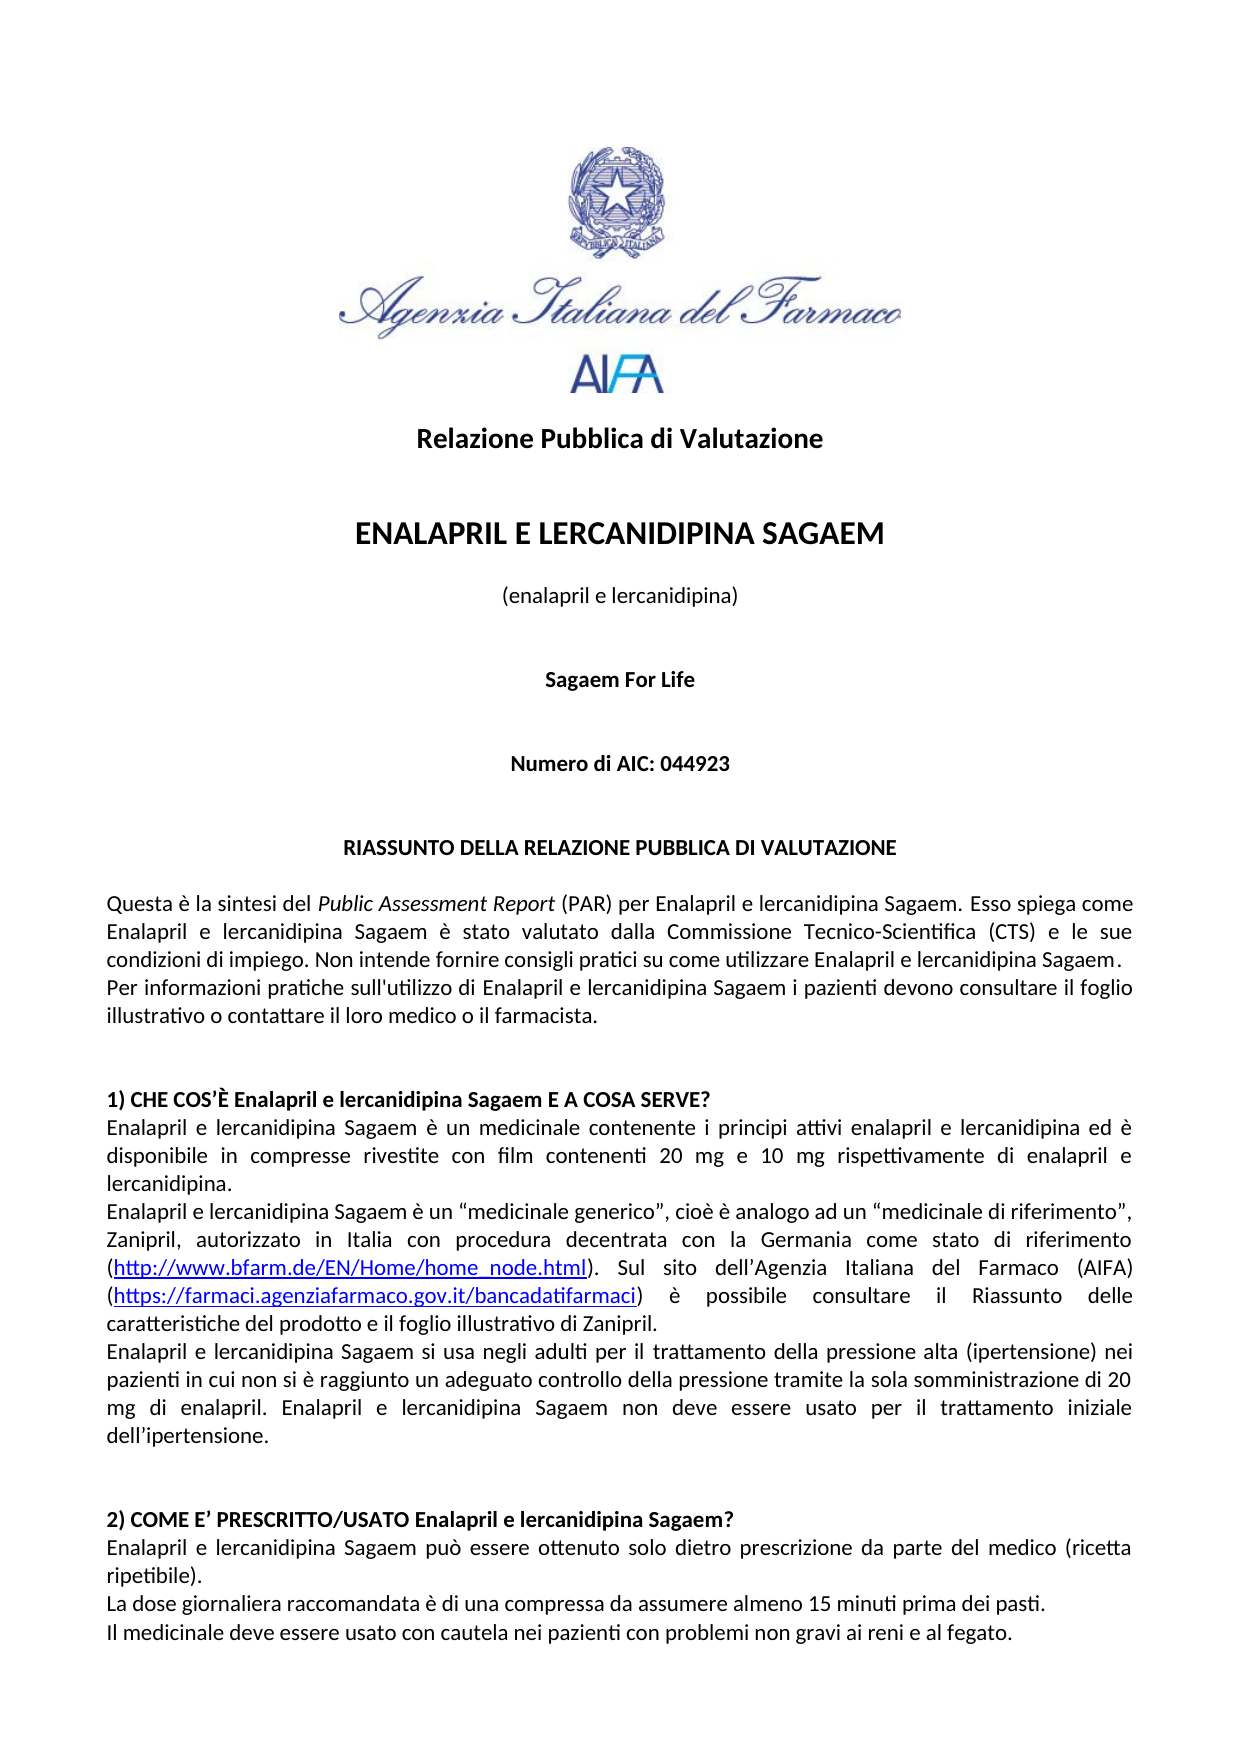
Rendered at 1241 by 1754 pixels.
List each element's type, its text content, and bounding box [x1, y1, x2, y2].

text La dose giornaliera raccomandata è di una compressa da assumere almeno 15 minuti prima dei pasti. [106, 1589, 1134, 1618]
text ENALAPRIL E LERCANIDIPINA SAGAEM [106, 512, 1134, 553]
text Sagaem For Life [106, 665, 1134, 693]
text Enalapril e lercanidipina Sagaem è un “medicinale generico”, cioè è analogo ad un “medicinale di riferimento”, Zanipril, autorizzato in Italia con procedura decentrata con la Germania come stato di riferimento (http://www.bfarm.de/EN/Home/home_node.html). Sul sito dell’Agenzia Italiana del Farmaco (AIFA) (https://farmaci.agenziafarmaco.gov.it/bancadatifarmaci) è possibile consultare il Riassunto delle caratteristiche del prodotto e il foglio illustrativo di Zanipril. [106, 1197, 1134, 1337]
text (enalapril e lercanidipina) [106, 581, 1134, 609]
text Enalapril e lercanidipina Sagaem è un medicinale contenente i principi attivi enalapril e lercanidipina ed è disponibile in compresse rivestite con film contenenti 20 mg e 10 mg rispettivamente di enalapril e lercanidipina. [106, 1113, 1134, 1197]
text Per informazioni pratiche sull'utilizzo di Enalapril e lercanidipina Sagaem i pazienti devono consultare il foglio illustrativo o contattare il loro medico o il farmacista. [106, 973, 1134, 1029]
text Relazione Pubblica di Valutazione [106, 420, 1134, 456]
text Il medicinale deve essere usato con cautela nei pazienti con problemi non gravi ai reni e al fegato. [106, 1618, 1134, 1646]
text RIASSUNTO DELLA RELAZIONE PUBBLICA DI VALUTAZIONE [106, 833, 1134, 861]
text Questa è la sintesi del Public Assessment Report (PAR) per Enalapril e lercanidipina Sagaem. Esso spiega come Enalapril e lercanidipina Sagaem è stato valutato dalla Commissione Tecnico-Scientifica (CTS) e le sue condizioni di impiego. Non intende fornire consigli pratici su come utilizzare Enalapril e lercanidipina Sagaem. [106, 889, 1134, 973]
text 1) CHE COS’È Enalapril e lercanidipina Sagaem E A COSA SERVE? [106, 1085, 1134, 1113]
text Enalapril e lercanidipina Sagaem si usa negli adulti per il trattamento della pressione alta (ipertensione) nei pazienti in cui non si è raggiunto un adeguato controllo della pressione tramite la sola somministrazione di 20 mg di enalapril. Enalapril e lercanidipina Sagaem non deve essere usato per il trattamento iniziale dell’ipertensione. [106, 1337, 1134, 1449]
text 2) COME E’ PRESCRITTO/USATO Enalapril e lercanidipina Sagaem? [106, 1506, 1134, 1533]
text Numero di AIC: 044923 [106, 749, 1134, 777]
text Enalapril e lercanidipina Sagaem può essere ottenuto solo dietro prescrizione da parte del medico (ricetta ripetibile). [106, 1533, 1134, 1589]
